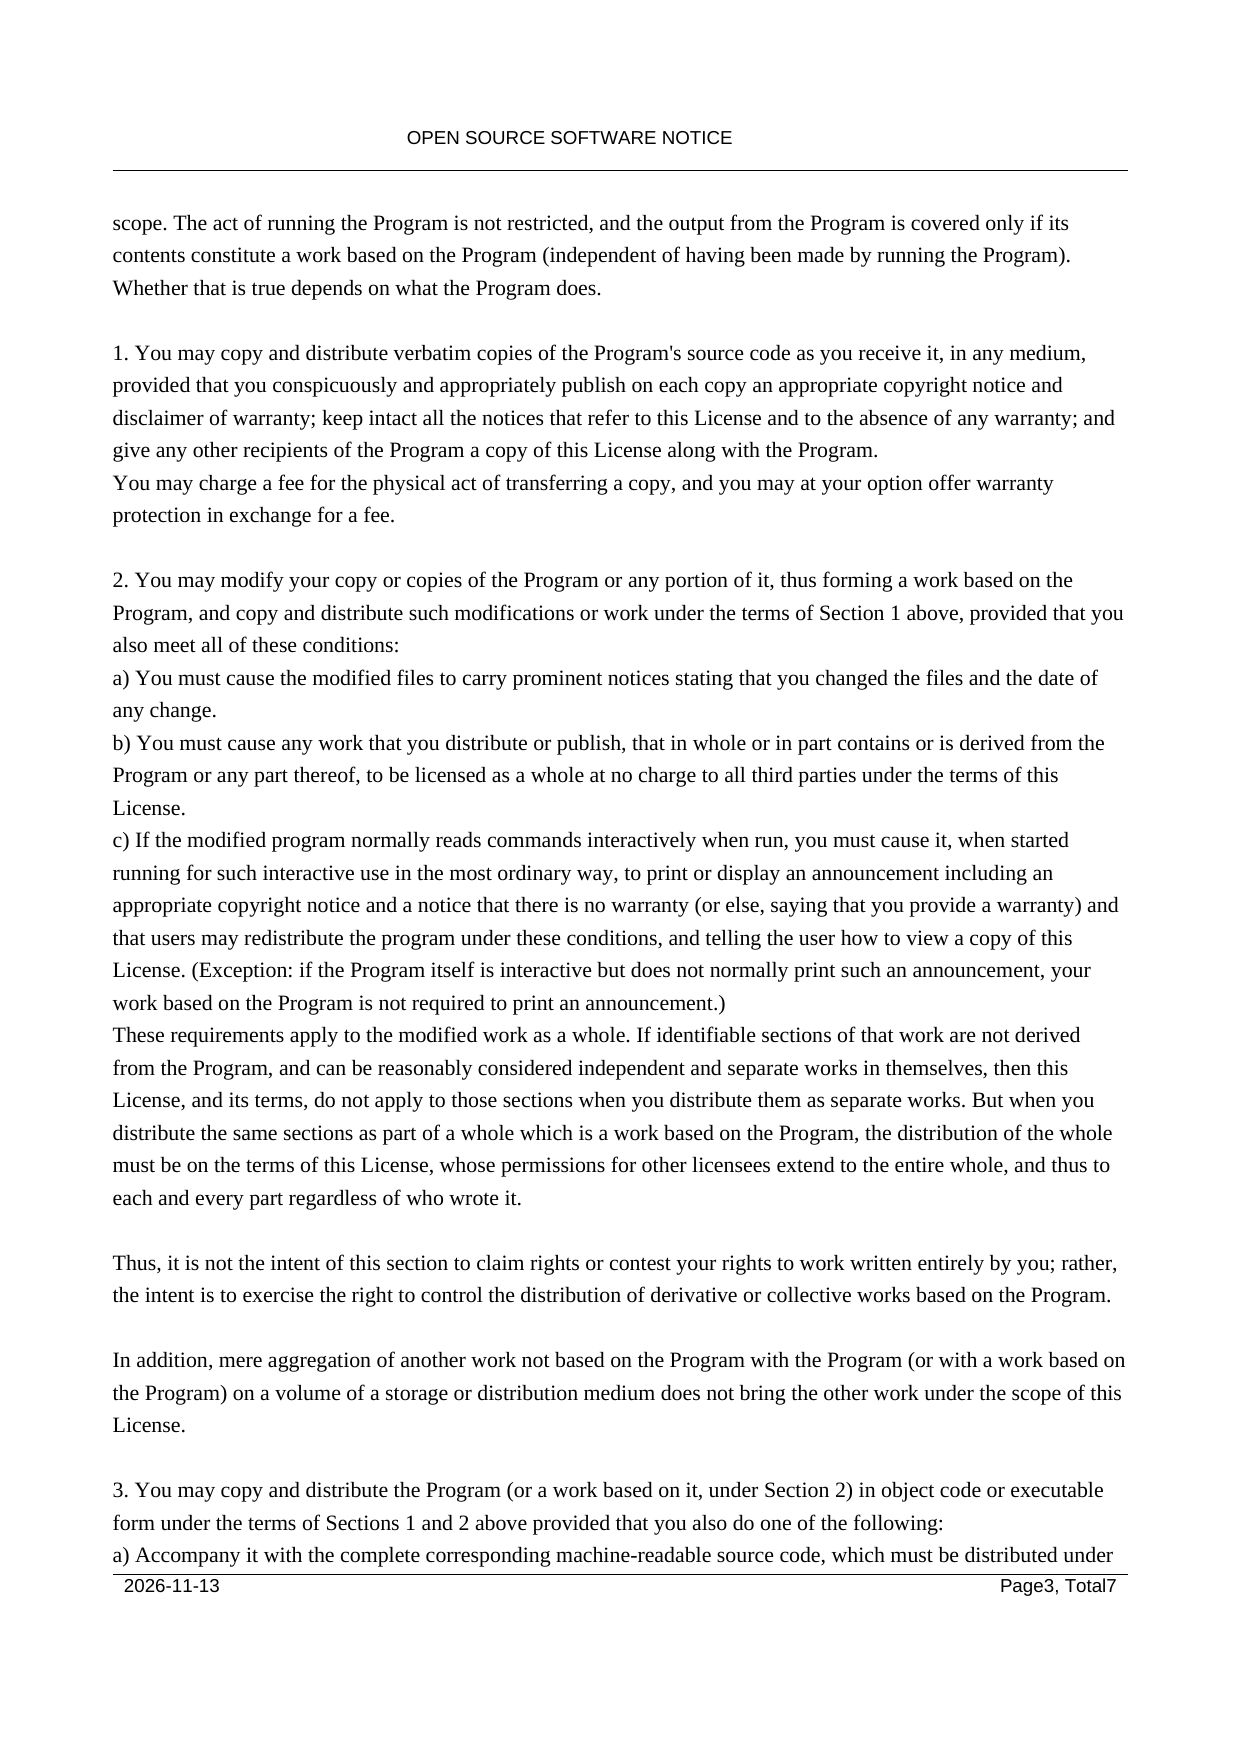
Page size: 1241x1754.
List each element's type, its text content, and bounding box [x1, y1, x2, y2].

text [112, 1539, 1128, 1571]
text In addition, mere aggregation of another work not based on the Program with the Program (or with a work based on the Program) on a volume of a storage or distribution medium does not bring the other work under the scope of this License. [112, 1344, 1128, 1441]
text Thus, it is not the intent of this section to claim rights or contest your rights to work written entirely by you; rather, the intent is to exercise the right to control the distribution of derivative or collective works based on the Program. [112, 1246, 1128, 1311]
text 2. You may modify your copy or copies of the Program or any portion of it, thus forming a work based on the Program, and copy and distribute such modifications or work under the terms of Section 1 above, provided that you also meet all of these conditions: [112, 564, 1128, 661]
text a) You must cause the modified files to carry prominent notices stating that you changed the files and the date of any change. [112, 661, 1128, 726]
text b) You must cause any work that you distribute or publish, that in whole or in part contains or is derived from the Program or any part thereof, to be licensed as a whole at no charge to all third parties under the terms of this License. [112, 726, 1128, 824]
text c) If the modified program normally reads commands interactively when run, you must cause it, when started running for such interactive use in the most ordinary way, to print or display an announcement including an appropriate copyright notice and a notice that there is no warranty (or else, saying that you provide a warranty) and that users may redistribute the program under these conditions, and telling the user how to view a copy of this License. (Exception: if the Program itself is interactive but does not normally print such an announcement, your work based on the Program is not required to print an announcement.) [112, 824, 1128, 1019]
text You may charge a fee for the physical act of transferring a copy, and you may at your option offer warranty protection in exchange for a fee. [112, 466, 1128, 531]
text 3. You may copy and distribute the Program (or a work based on it, under Section 2) in object code or executable form under the terms of Sections 1 and 2 above provided that you also do one of the following: [112, 1474, 1128, 1539]
text These requirements apply to the modified work as a whole. If identifiable sections of that work are not derived from the Program, and can be reasonably considered independent and separate works in themselves, then this License, and its terms, do not apply to those sections when you distribute them as separate works. But when you distribute the same sections as part of a whole which is a work based on the Program, the distribution of the whole must be on the terms of this License, whose permissions for other licensees extend to the entire whole, and thus to each and every part regardless of who wrote it. [112, 1019, 1128, 1214]
text 1. You may copy and distribute verbatim copies of the Program's source code as you receive it, in any medium, provided that you conspicuously and appropriately publish on each copy an appropriate copyright notice and disclaimer of warranty; keep intact all the notices that refer to this License and to the absence of any warranty; and give any other recipients of the Program a copy of this License along with the Program. [112, 336, 1128, 466]
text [112, 206, 1128, 304]
